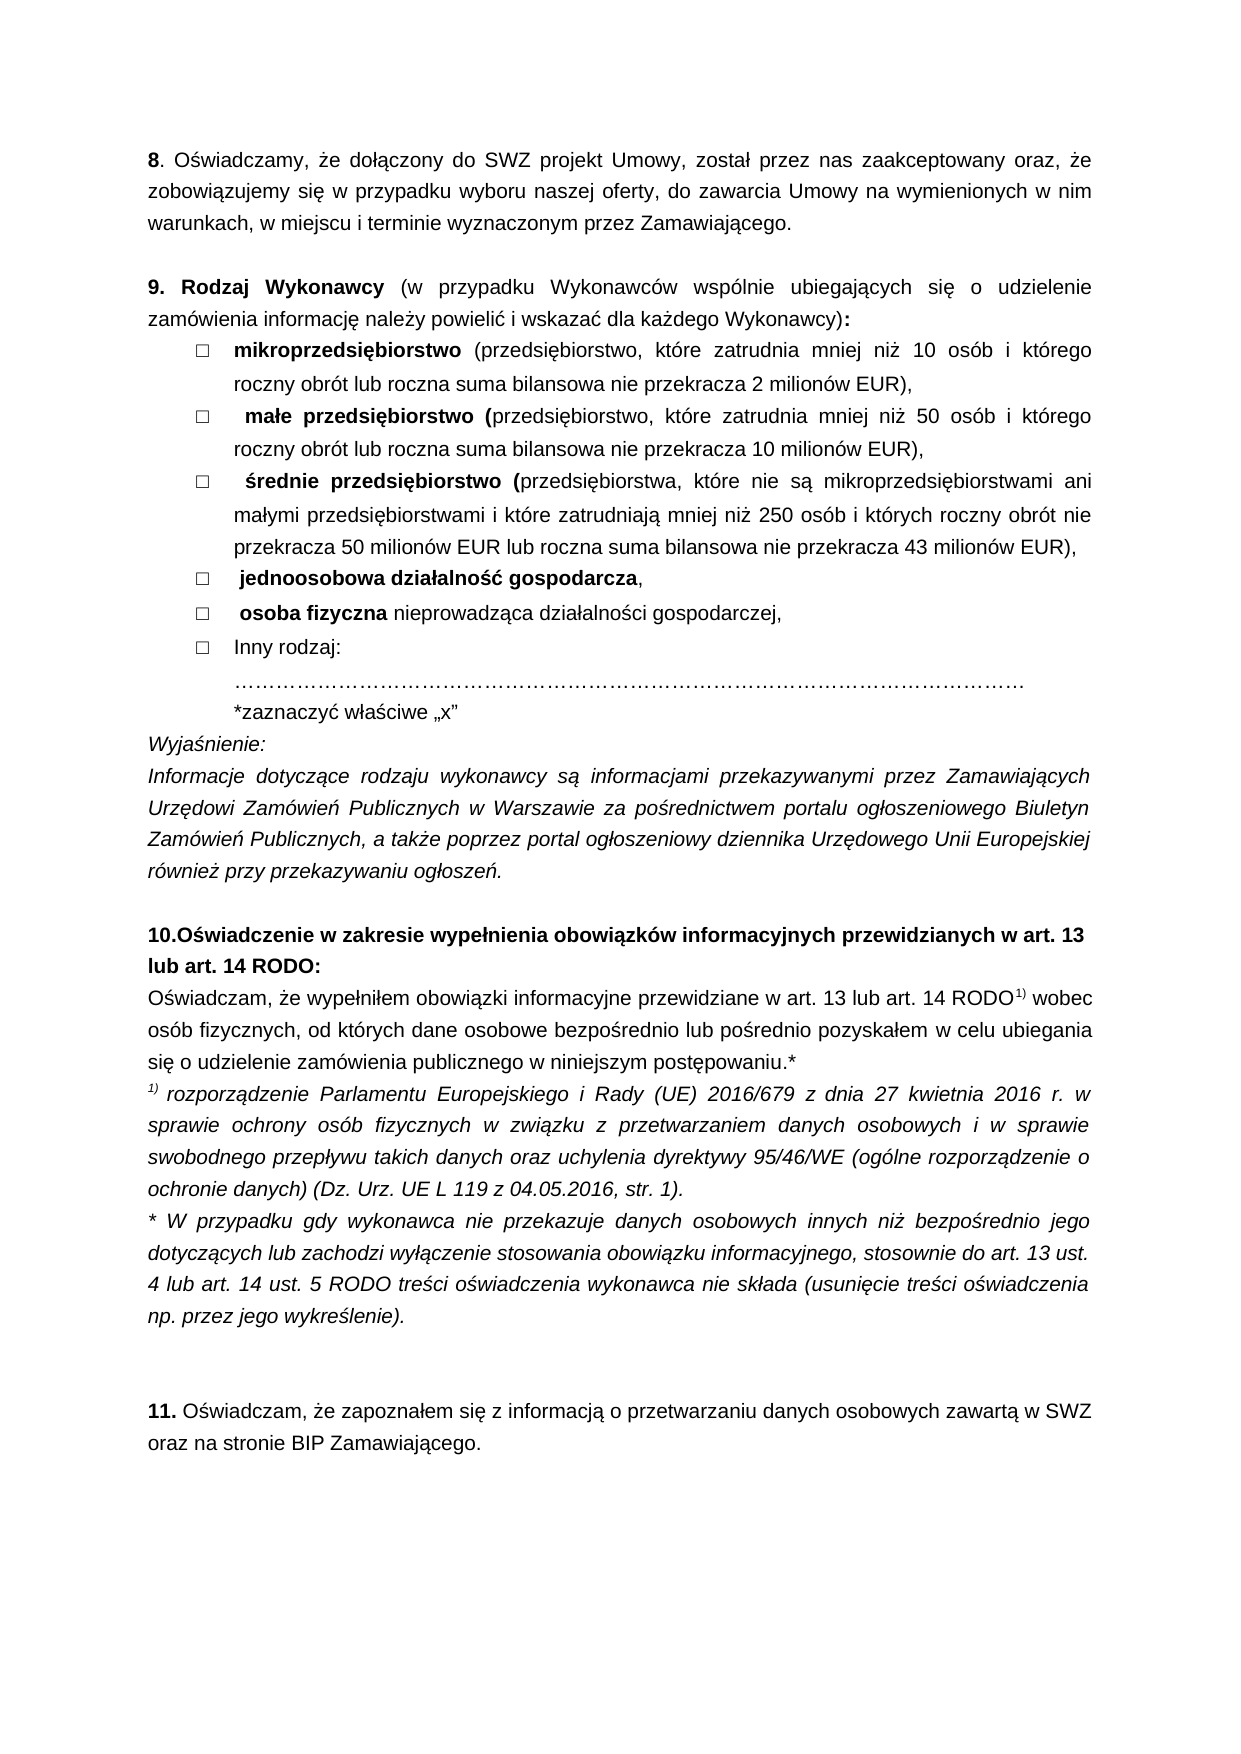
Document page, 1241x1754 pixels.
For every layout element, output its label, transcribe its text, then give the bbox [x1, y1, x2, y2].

text Wyjaśnienie: [148, 732, 1093, 756]
list jednoosobowa działalność gospodarcza, [196, 566, 1093, 592]
list średnie przedsiębiorstwo (przedsiębiorstwa, które nie są mikroprzedsiębiorstwami ani małymi przedsiębiorstwami i które zatrudniają mniej niż 250 osób i których roczny obrót nie przekracza 50 milionów EUR lub roczna suma bilansowa nie przekracza 43 milionów EUR), [196, 469, 1093, 558]
list małe przedsiębiorstwo (przedsiębiorstwo, które zatrudnia mniej niż 50 osób i którego roczny obrót lub roczna suma bilansowa nie przekracza 10 milionów EUR), [196, 404, 1093, 461]
text 1) rozporządzenie Parlamentu Europejskiego i Rady (UE) 2016/679 z dnia 27 kwietnia 2016 r. w sprawie ochrony osób fizycznych w związku z przetwarzaniem danych osobowych i w sprawie swobodnego przepływu takich danych oraz uchylenia dyrektywy 95/46/WE (ogólne rozporządzenie o ochronie danych) (Dz. Urz. UE L 119 z 04.05.2016, str. 1). [148, 1081, 1093, 1201]
list Inny rodzaj:…………………………………………………………………………………………………… *zaznaczyć właściwe „x” [196, 635, 1093, 724]
text Informacje dotyczące rodzaju wykonawcy są informacjami przekazywanymi przez Zamawiających Urzędowi Zamówień Publicznych w Warszawie za pośrednictwem portalu ogłoszeniowego Biuletyn Zamówień Publicznych, a także poprzez portal ogłoszeniowy dziennika Urzędowego Unii Europejskiej również przy przekazywaniu ogłoszeń. [148, 764, 1093, 883]
text 11. Oświadczam, że zapoznałem się z informacją o przetwarzaniu danych osobowych zawartą w SWZ oraz na stronie BIP Zamawiającego. [148, 1399, 1093, 1455]
list osoba fizyczna nieprowadząca działalności gospodarczej, [196, 601, 1093, 626]
text Oświadczam, że wypełniłem obowiązki informacyjne przewidziane w art. 13 lub art. 14 RODO1) wobec osób fizycznych, od których dane osobowe bezpośrednio lub pośrednio pozyskałem w celu ubiegania się o udzielenie zamówienia publicznego w niniejszym postępowaniu.* [148, 986, 1093, 1074]
text 10.Oświadczenie w zakresie wypełnienia obowiązków informacyjnych przewidzianych w art. 13 lub art. 14 RODO: [148, 923, 1093, 978]
text 9. Rodzaj Wykonawcy (w przypadku Wykonawców wspólnie ubiegających się o udzielenie zamówienia informację należy powielić i wskazać dla każdego Wykonawcy): [148, 275, 1093, 330]
text * W przypadku gdy wykonawca nie przekazuje danych osobowych innych niż bezpośrednio jego dotyczących lub zachodzi wyłączenie stosowania obowiązku informacyjnego, stosownie do art. 13 ust. 4 lub art. 14 ust. 5 RODO treści oświadczenia wykonawca nie składa (usunięcie treści oświadczenia np. przez jego wykreślenie). [148, 1208, 1093, 1328]
list mikroprzedsiębiorstwo (przedsiębiorstwo, które zatrudnia mniej niż 10 osób i którego roczny obrót lub roczna suma bilansowa nie przekracza 2 milionów EUR), [196, 338, 1093, 396]
text 8. Oświadczamy, że dołączony do SWZ projekt Umowy, został przez nas zaakceptowany oraz, że zobowiązujemy się w przypadku wyboru naszej oferty, do zawarcia Umowy na wymienionych w nim warunkach, w miejscu i terminie wyznaczonym przez Zamawiającego. [148, 148, 1093, 235]
